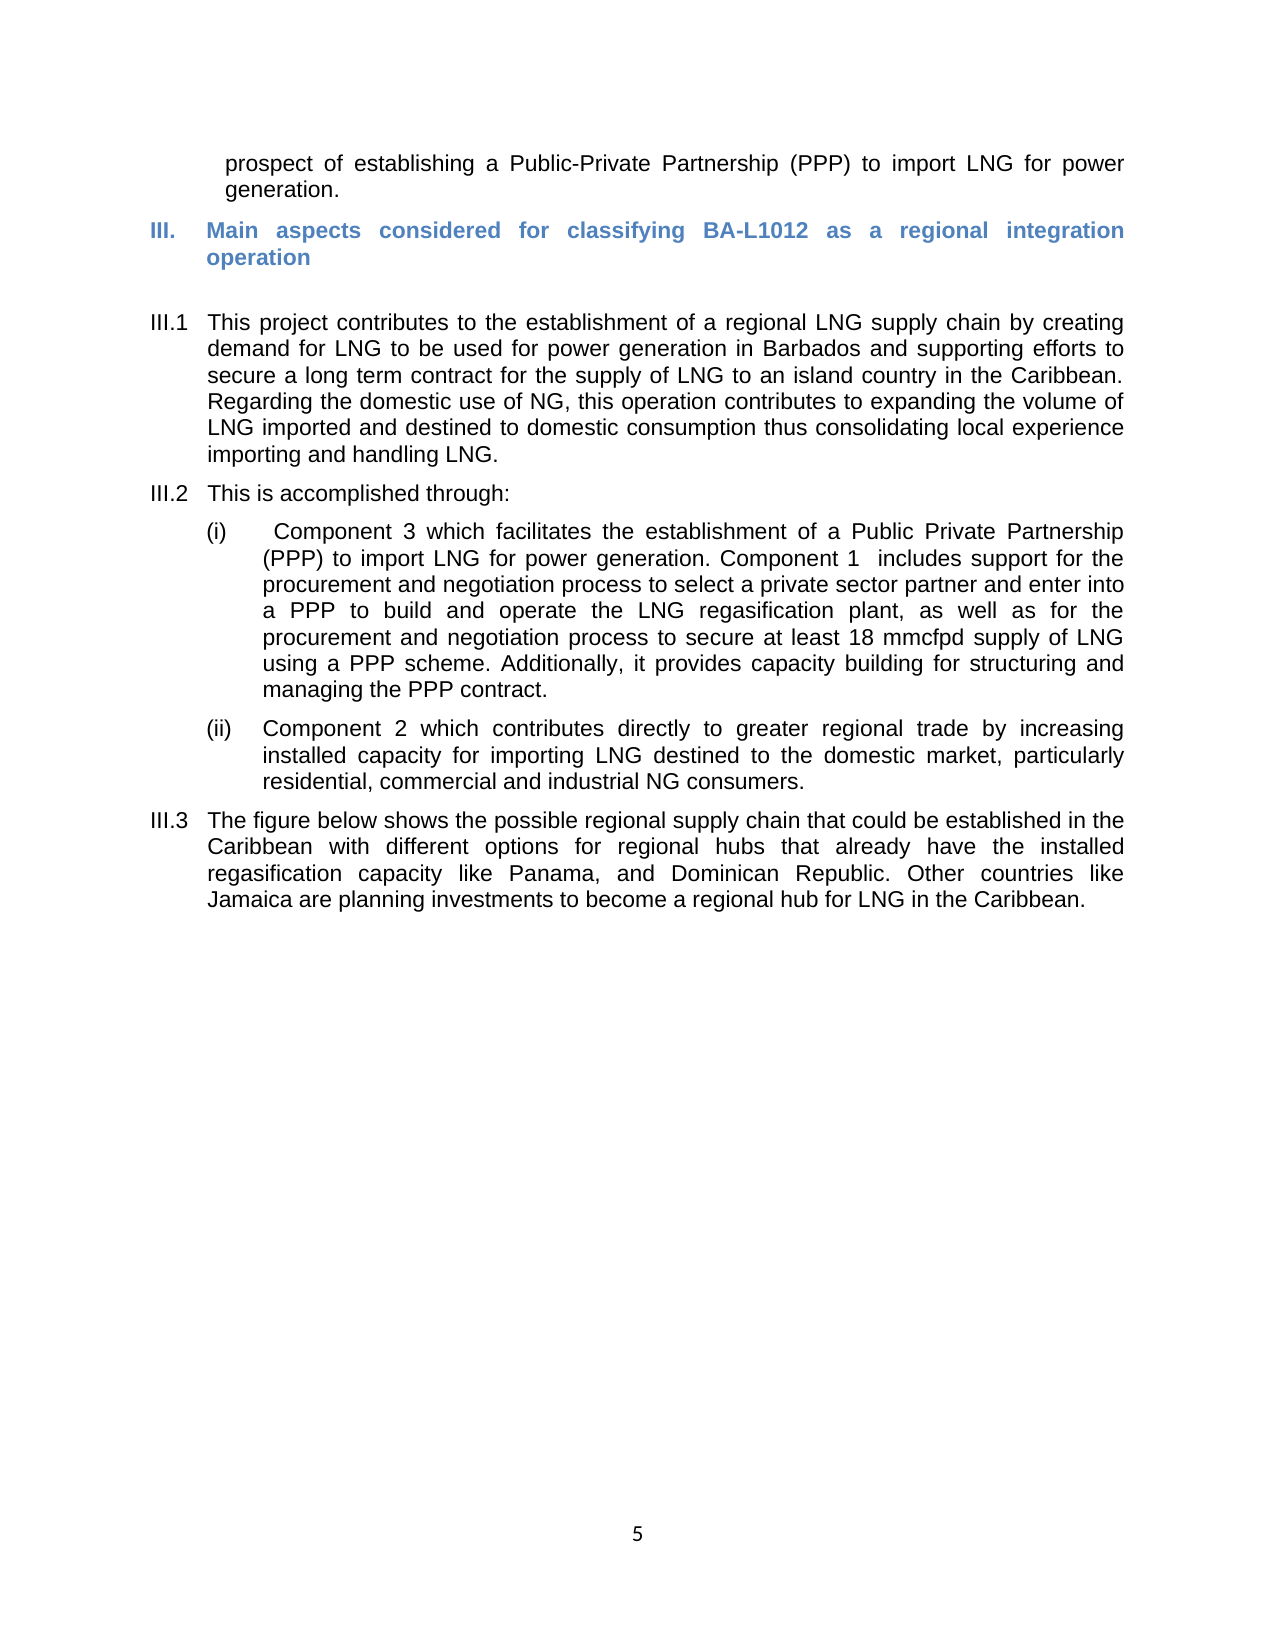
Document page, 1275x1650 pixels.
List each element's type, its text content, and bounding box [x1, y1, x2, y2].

list Component 3 which facilitates the establishment of a Public Private Partnership (PPP) to import LNG for power generation. Component 1 includes support for the procurement and negotiation process to select a private sector partner and enter into a PPP to build and operate the LNG regasification plant, as well as for the procurement and negotiation process to secure at least 18 mmcfpd supply of LNG using a PPP scheme. Additionally, it provides capacity building for structuring and managing the PPP contract. [206, 518, 1125, 703]
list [159, 150, 1125, 203]
list This is accomplished through: [150, 479, 1125, 506]
list Main aspects considered for classifying BA-L1012 as a regional integration operation [150, 217, 1125, 270]
list This project contributes to the establishment of a regional LNG supply chain by creating demand for LNG to be used for power generation in Barbados and supporting efforts to secure a long term contract for the supply of LNG to an island country in the Caribbean. Regarding the domestic use of NG, this operation contributes to expanding the volume of LNG imported and destined to domestic consumption thus consolidating local experience importing and handling LNG. [150, 309, 1125, 467]
list The figure below shows the possible regional supply chain that could be established in the Caribbean with different options for regional hubs that already have the installed regasification capacity like Panama, and Dominican Republic. Other countries like Jamaica are planning investments to become a regional hub for LNG in the Caribbean. [150, 807, 1125, 912]
list Component 2 which contributes directly to greater regional trade by increasing installed capacity for importing LNG destined to the domestic market, particularly residential, commercial and industrial NG consumers. [206, 715, 1125, 794]
